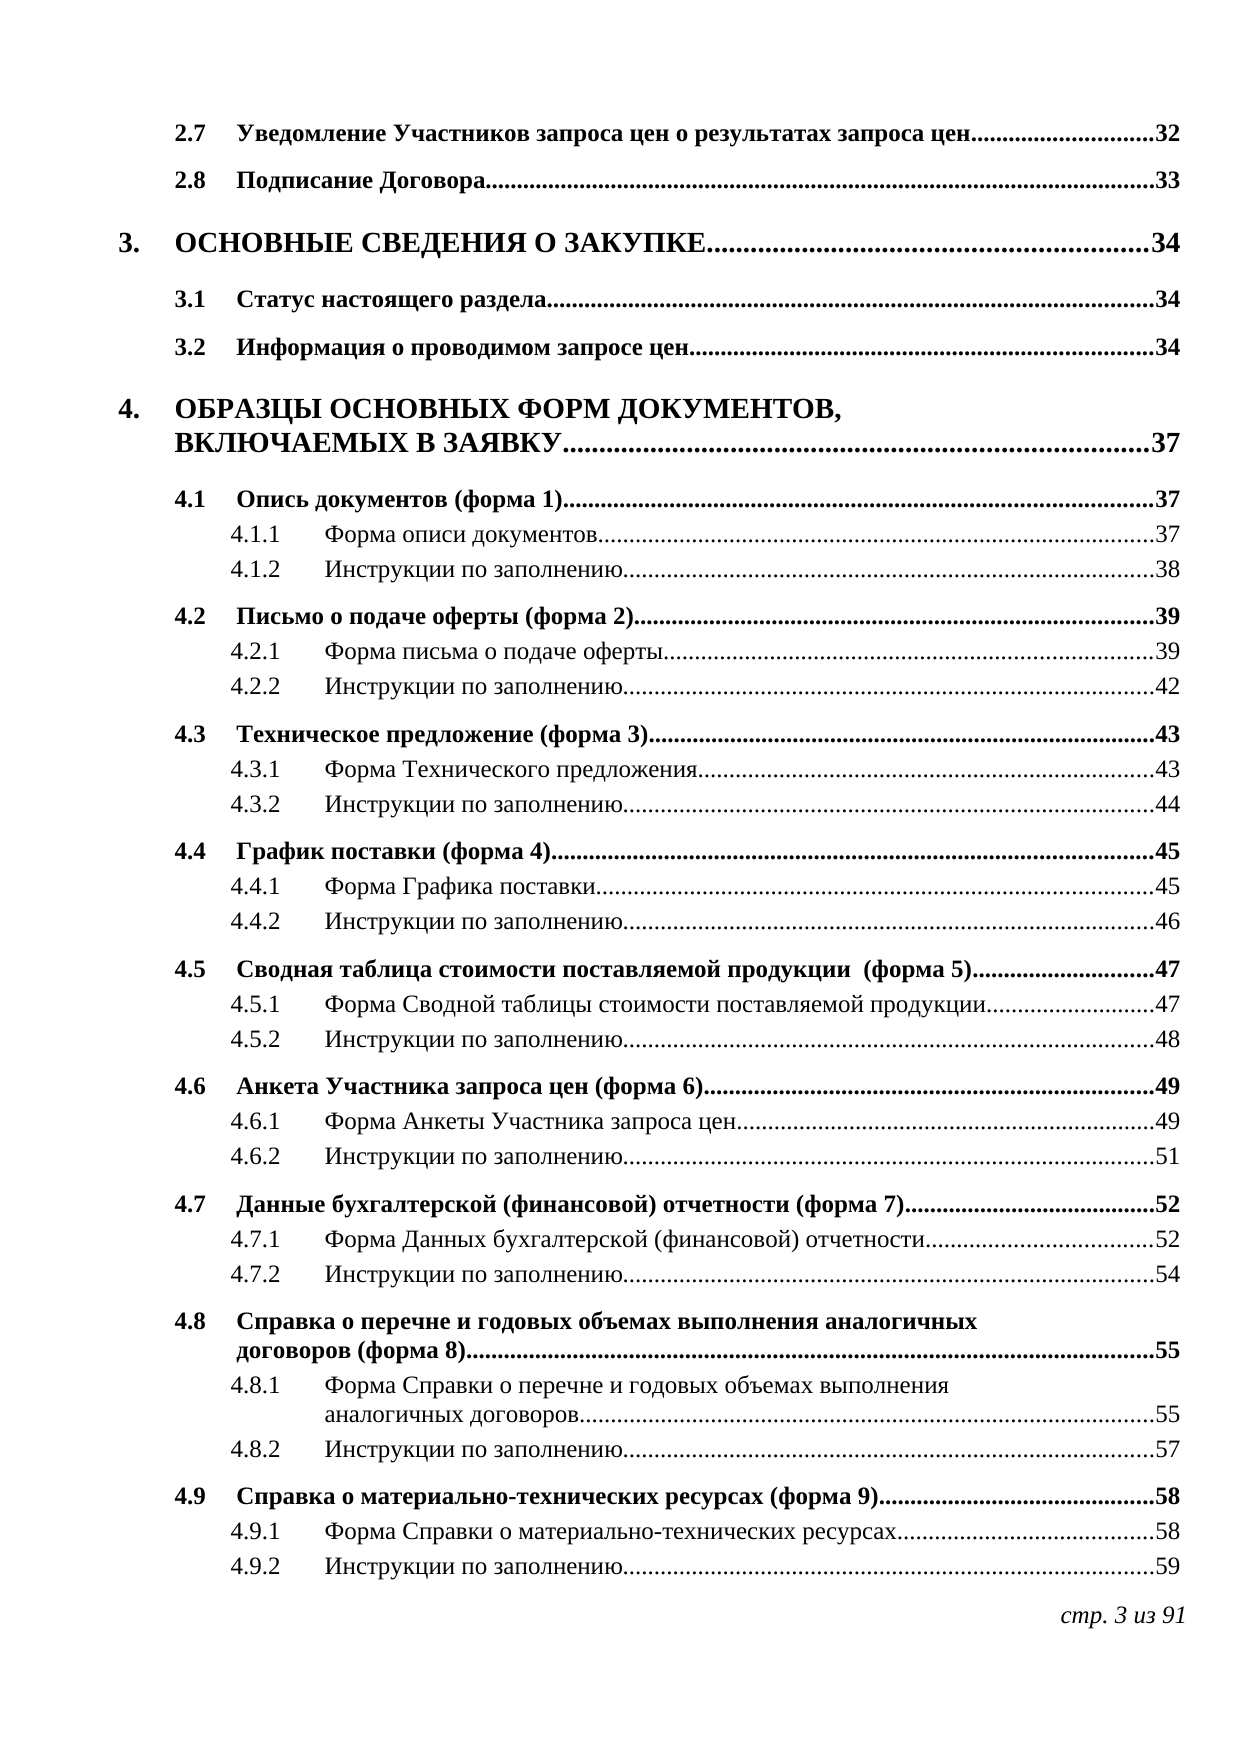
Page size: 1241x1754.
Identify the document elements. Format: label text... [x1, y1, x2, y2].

text 3.1 Статус настоящего раздела 34 [174, 284, 1093, 313]
text 4.3 Техническое предложение (форма 3) 43 [174, 719, 1093, 747]
text 2.7 Уведомление Участников запроса цен о результатах запроса цен 32 [174, 118, 1093, 147]
text 4.1.2 Инструкции по заполнению 38 [230, 554, 1063, 582]
text 4.8 Справка о перечне и годовых объемах выполнения аналогичных договоров (форма 8) 55 [174, 1306, 1093, 1364]
text 4.2.2 Инструкции по заполнению 42 [230, 671, 1063, 700]
text 3. ОСНОВНЫЕ СВЕДЕНИЯ О ЗАКУПКЕ 34 [118, 226, 1063, 259]
text 4.5.1 Форма Сводной таблицы стоимости поставляемой продукции 47 [230, 989, 1063, 1017]
text 4.3.2 Инструкции по заполнению 44 [230, 789, 1063, 817]
text 2.8 Подписание Договора 33 [174, 166, 1093, 194]
text 4.4.1 Форма Графика поставки 45 [230, 871, 1063, 900]
text 4.7 Данные бухгалтерской (финансовой) отчетности (форма 7) 52 [174, 1189, 1093, 1217]
text 4. Образцы основных форм документов, включаемых в заявку 37 [118, 392, 1063, 459]
text 4.5.2 Инструкции по заполнению 48 [230, 1024, 1063, 1052]
text 4.7.1 Форма Данных бухгалтерской (финансовой) отчетности 52 [230, 1224, 1063, 1252]
text 4.6.2 Инструкции по заполнению 51 [230, 1141, 1063, 1170]
text 4.1.1 Форма описи документов 37 [230, 519, 1063, 547]
text 4.9.1 Форма Справки о материально-технических ресурсах 58 [230, 1516, 1063, 1545]
text 4.6.1 Форма Анкеты Участника запроса цен 49 [230, 1106, 1063, 1135]
text 3.2 Информация о проводимом запросе цен 34 [174, 332, 1093, 360]
text 4.5 Сводная таблица стоимости поставляемой продукции (форма 5) 47 [174, 954, 1093, 982]
text 4.7.2 Инструкции по заполнению 54 [230, 1259, 1063, 1287]
text 4.4 График поставки (форма 4) 45 [174, 836, 1093, 865]
text 4.4.2 Инструкции по заполнению 46 [230, 906, 1063, 935]
text 4.8.2 Инструкции по заполнению 57 [230, 1434, 1063, 1462]
text 4.2 Письмо о подаче оферты (форма 2) 39 [174, 601, 1093, 630]
text 4.8.1 Форма Справки о перечне и годовых объемах выполнения аналогичных договоров 55 [230, 1370, 1063, 1427]
text 4.3.1 Форма Технического предложения 43 [230, 754, 1063, 782]
text 4.6 Анкета Участника запроса цен (форма 6) 49 [174, 1071, 1093, 1100]
text 4.1 Опись документов (форма 1) 37 [174, 484, 1093, 512]
text 4.9 Справка о материально-технических ресурсах (форма 9) 58 [174, 1481, 1093, 1510]
text 4.9.2 Инструкции по заполнению 59 [230, 1551, 1063, 1580]
text 4.2.1 Форма письма о подаче оферты 39 [230, 636, 1063, 665]
